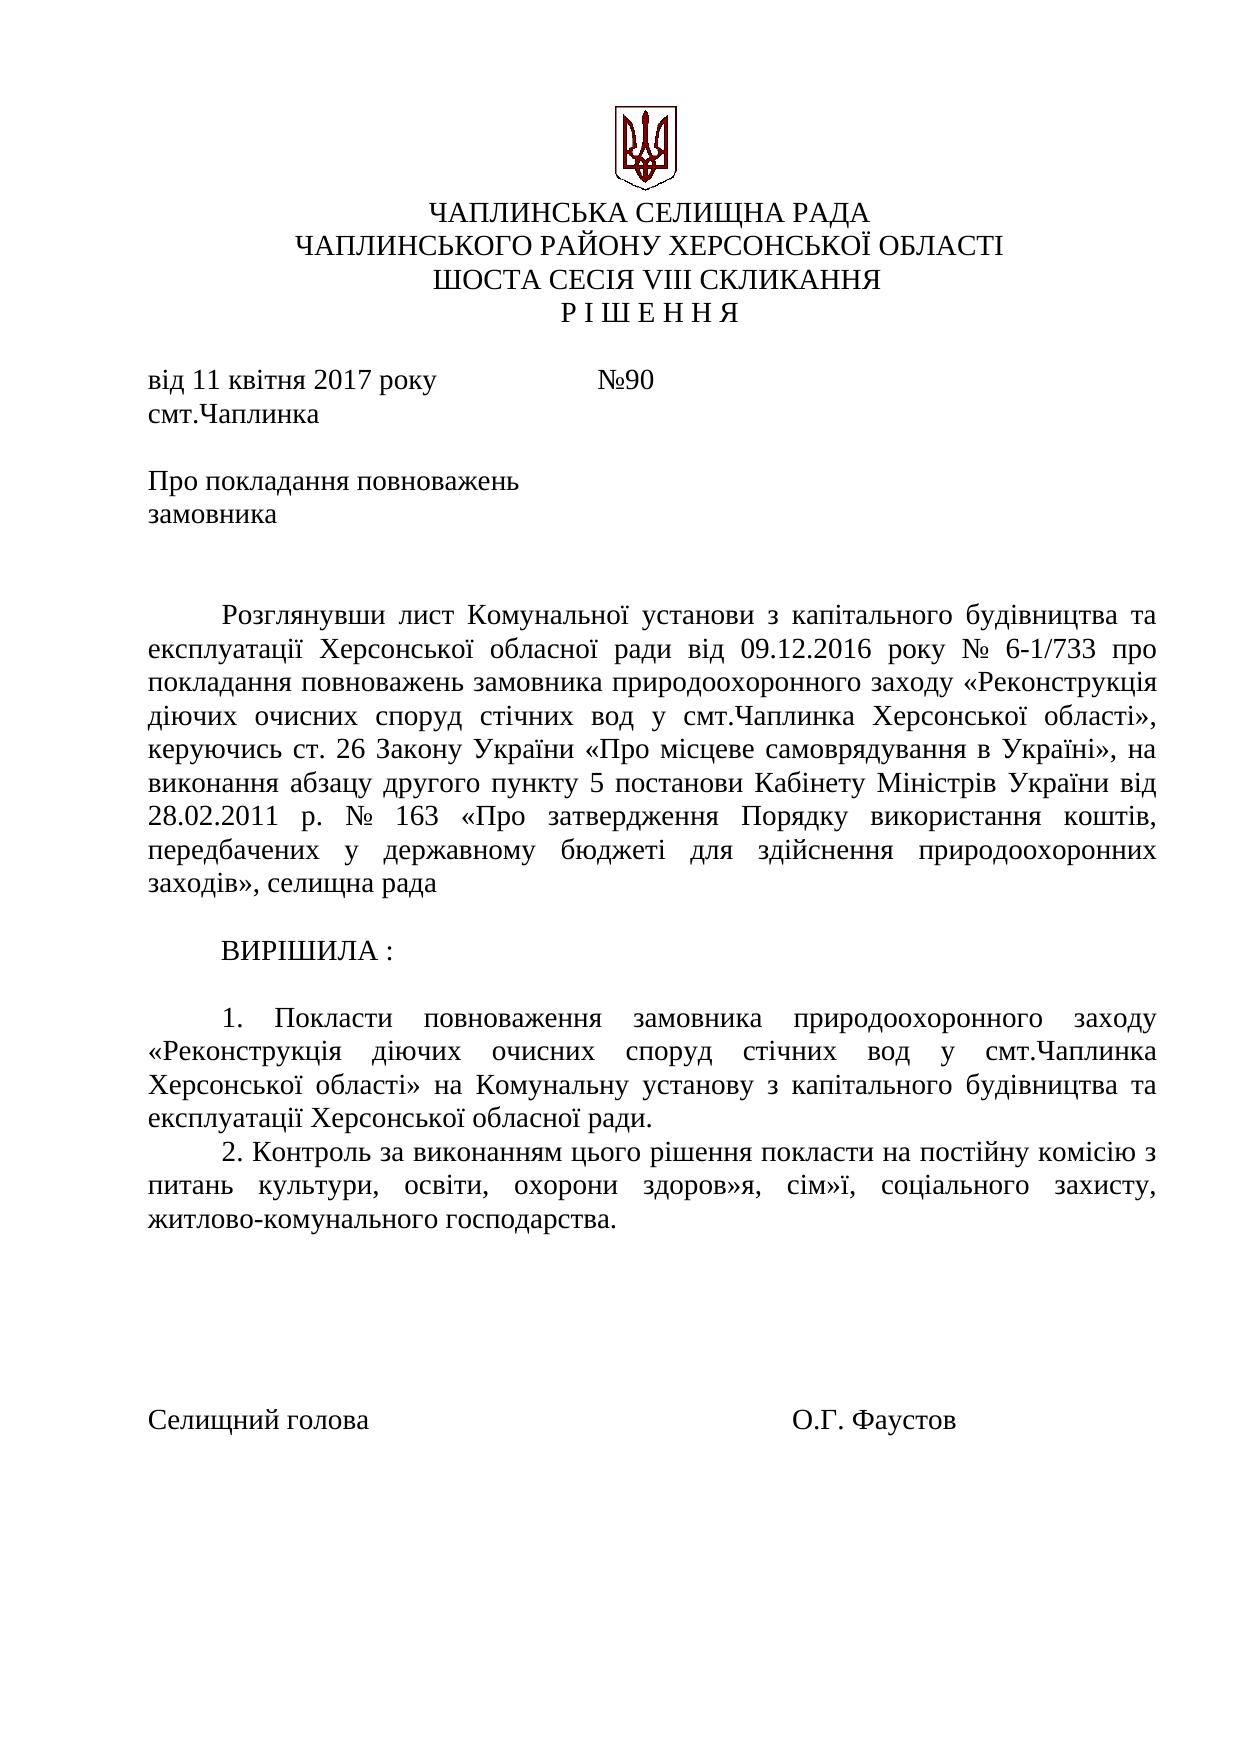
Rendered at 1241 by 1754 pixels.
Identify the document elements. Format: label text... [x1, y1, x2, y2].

text Розглянувши лист Комунальної установи з капітального будівництва та експлуатації Херсонської обласної ради від 09.12.2016 року № 6-1/733 про покладання повноважень замовника природоохоронного заходу «Реконструкція діючих очисних споруд стічних вод у смт.Чаплинка Херсонської області», керуючись ст. 26 Закону України «Про місцеве самоврядування в Україні», на виконання абзацу другого пункту 5 постанови Кабінету Міністрів України від 28.02.2011 р. № 163 «Про затвердження Порядку використання коштів, передбачених у державному бюджеті для здійснення природоохоронних заходів», селищна рада [148, 597, 1158, 899]
text ЧАПЛИНСЬКА СЕЛИЩНА РАДА [148, 88, 1152, 228]
text Р І Ш Е Н Н Я [148, 295, 1152, 329]
text від 11 квітня 2017 року №90 [148, 362, 1240, 396]
text ВИРІШИЛА : [148, 933, 1158, 966]
text ЧАПЛИНСЬКОГО РАЙОНУ ХЕРСОНСЬКОЇ ОБЛАСТІ [148, 228, 1152, 262]
text Про покладання повноважень [148, 463, 1158, 497]
text 1. Покласти повноваження замовника природоохоронного заходу «Реконструкція діючих очисних споруд стічних вод у смт.Чаплинка Херсонської області» на Комунальну установу з капітального будівництва та експлуатації Херсонської обласної ради. [148, 1000, 1158, 1134]
text замовника [148, 497, 1158, 530]
text Селищний голова О.Г. Фаустов [148, 1402, 1152, 1436]
text ШОСТА СЕСІЯ VІІІ СКЛИКАННЯ [148, 262, 1152, 295]
text 2. Контроль за виконанням цього рішення покласти на постійну комісію з питань культури, освіти, охорони здоров»я, сім»ї, соціального захисту, житлово-комунального господарства. [148, 1134, 1158, 1234]
picture [608, 100, 682, 195]
text смт.Чаплинка [148, 396, 1240, 429]
